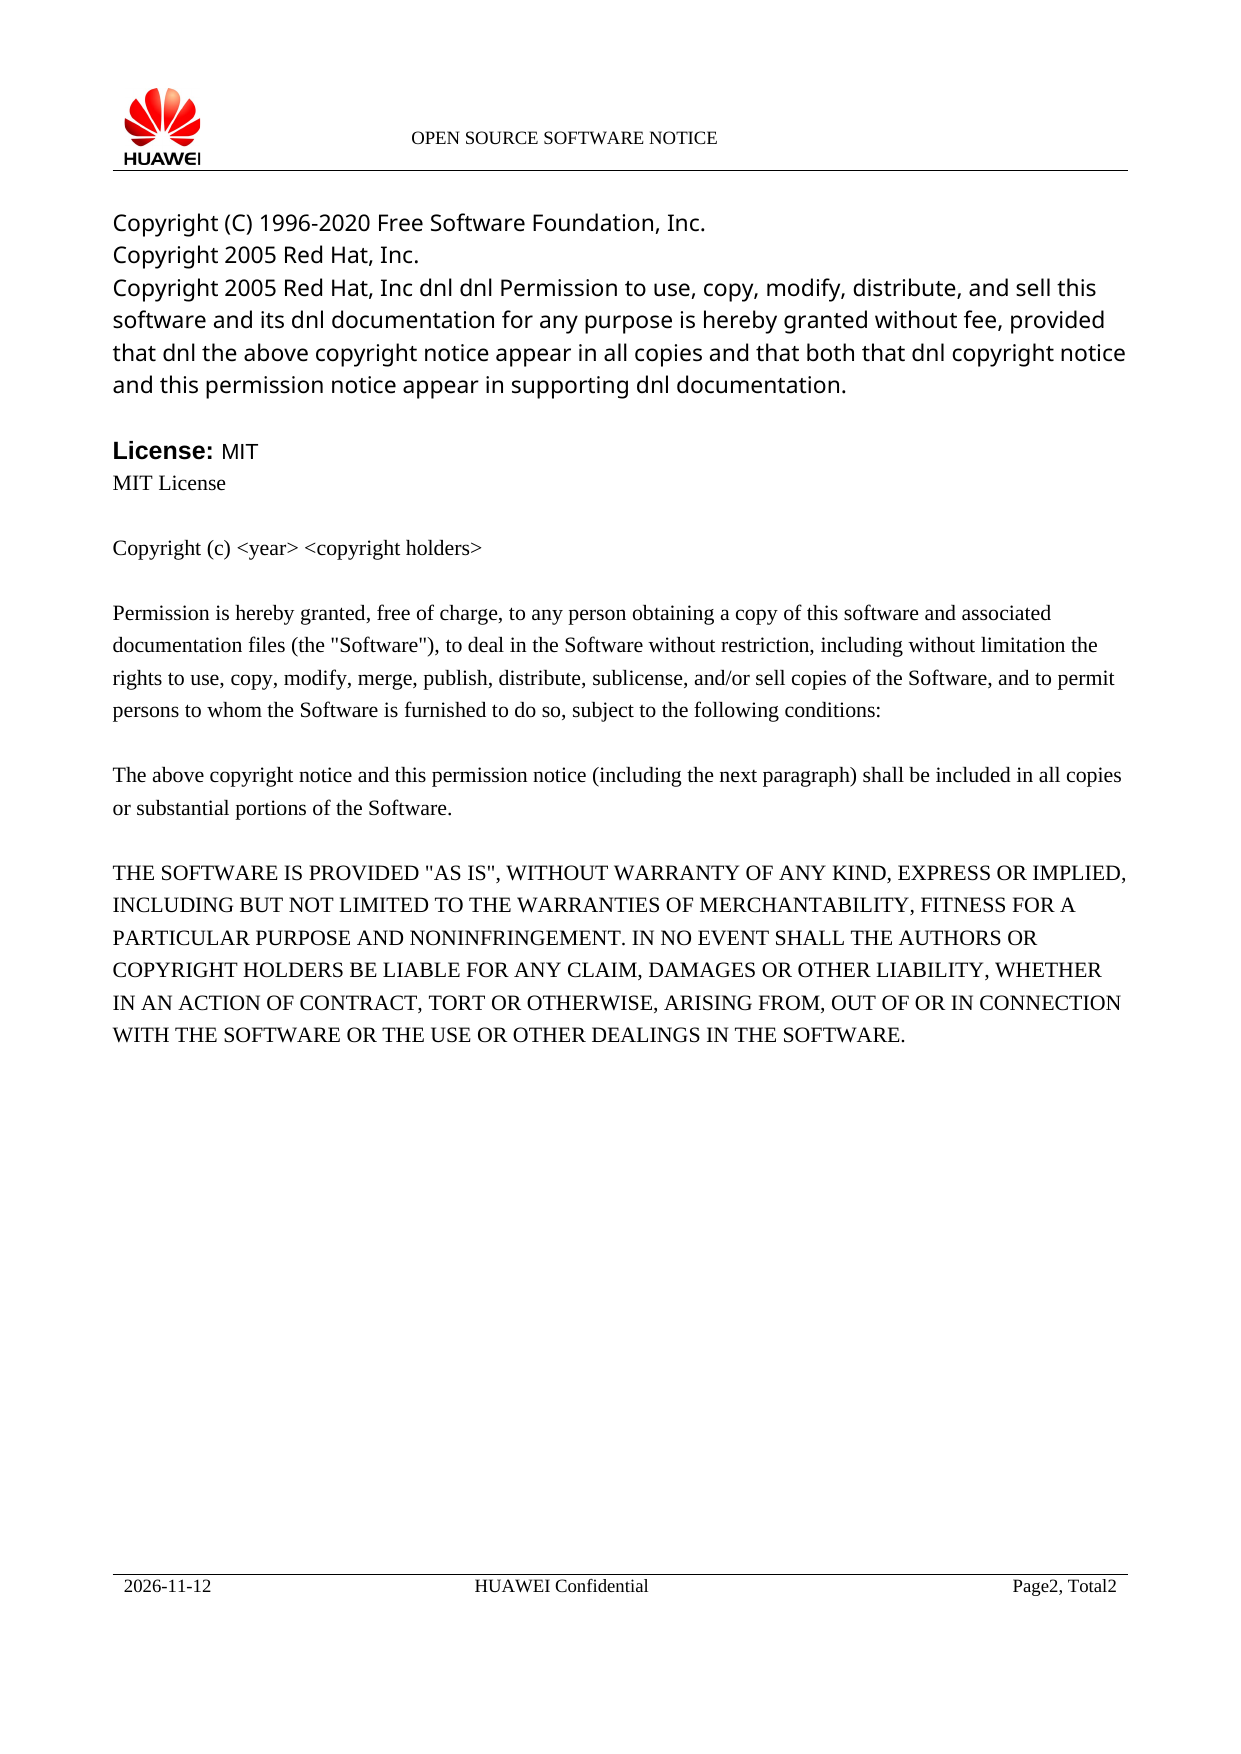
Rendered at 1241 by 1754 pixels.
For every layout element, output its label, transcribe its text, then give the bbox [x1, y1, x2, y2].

picture [124, 88, 201, 165]
text MIT License Copyright (c) <year> <copyright holders> Permission is hereby granted, free of charge, to any person obtaining a copy of this software and associated documentation files (the "Software"), to deal in the Software without restriction, including without limitation the rights to use, copy, modify, merge, publish, distribute, sublicense, and/or sell copies of the Software, and to permit persons to whom the Software is furnished to do so, subject to the following conditions: The above copyright notice and this permission notice (including the next paragraph) shall be included in all copies or substantial portions of the Software. THE SOFTWARE IS PROVIDED "AS IS", WITHOUT WARRANTY OF ANY KIND, EXPRESS OR IMPLIED, INCLUDING BUT NOT LIMITED TO THE WARRANTIES OF MERCHANTABILITY, FITNESS FOR A PARTICULAR PURPOSE AND NONINFRINGEMENT. IN NO EVENT SHALL THE AUTHORS OR COPYRIGHT HOLDERS BE LIABLE FOR ANY CLAIM, DAMAGES OR OTHER LIABILITY, WHETHER IN AN ACTION OF CONTRACT, TORT OR OTHERWISE, ARISING FROM, OUT OF OR IN CONNECTION WITH THE SOFTWARE OR THE USE OR OTHER DEALINGS IN THE SOFTWARE. [112, 466, 1128, 1051]
text License: MIT [112, 434, 1128, 466]
